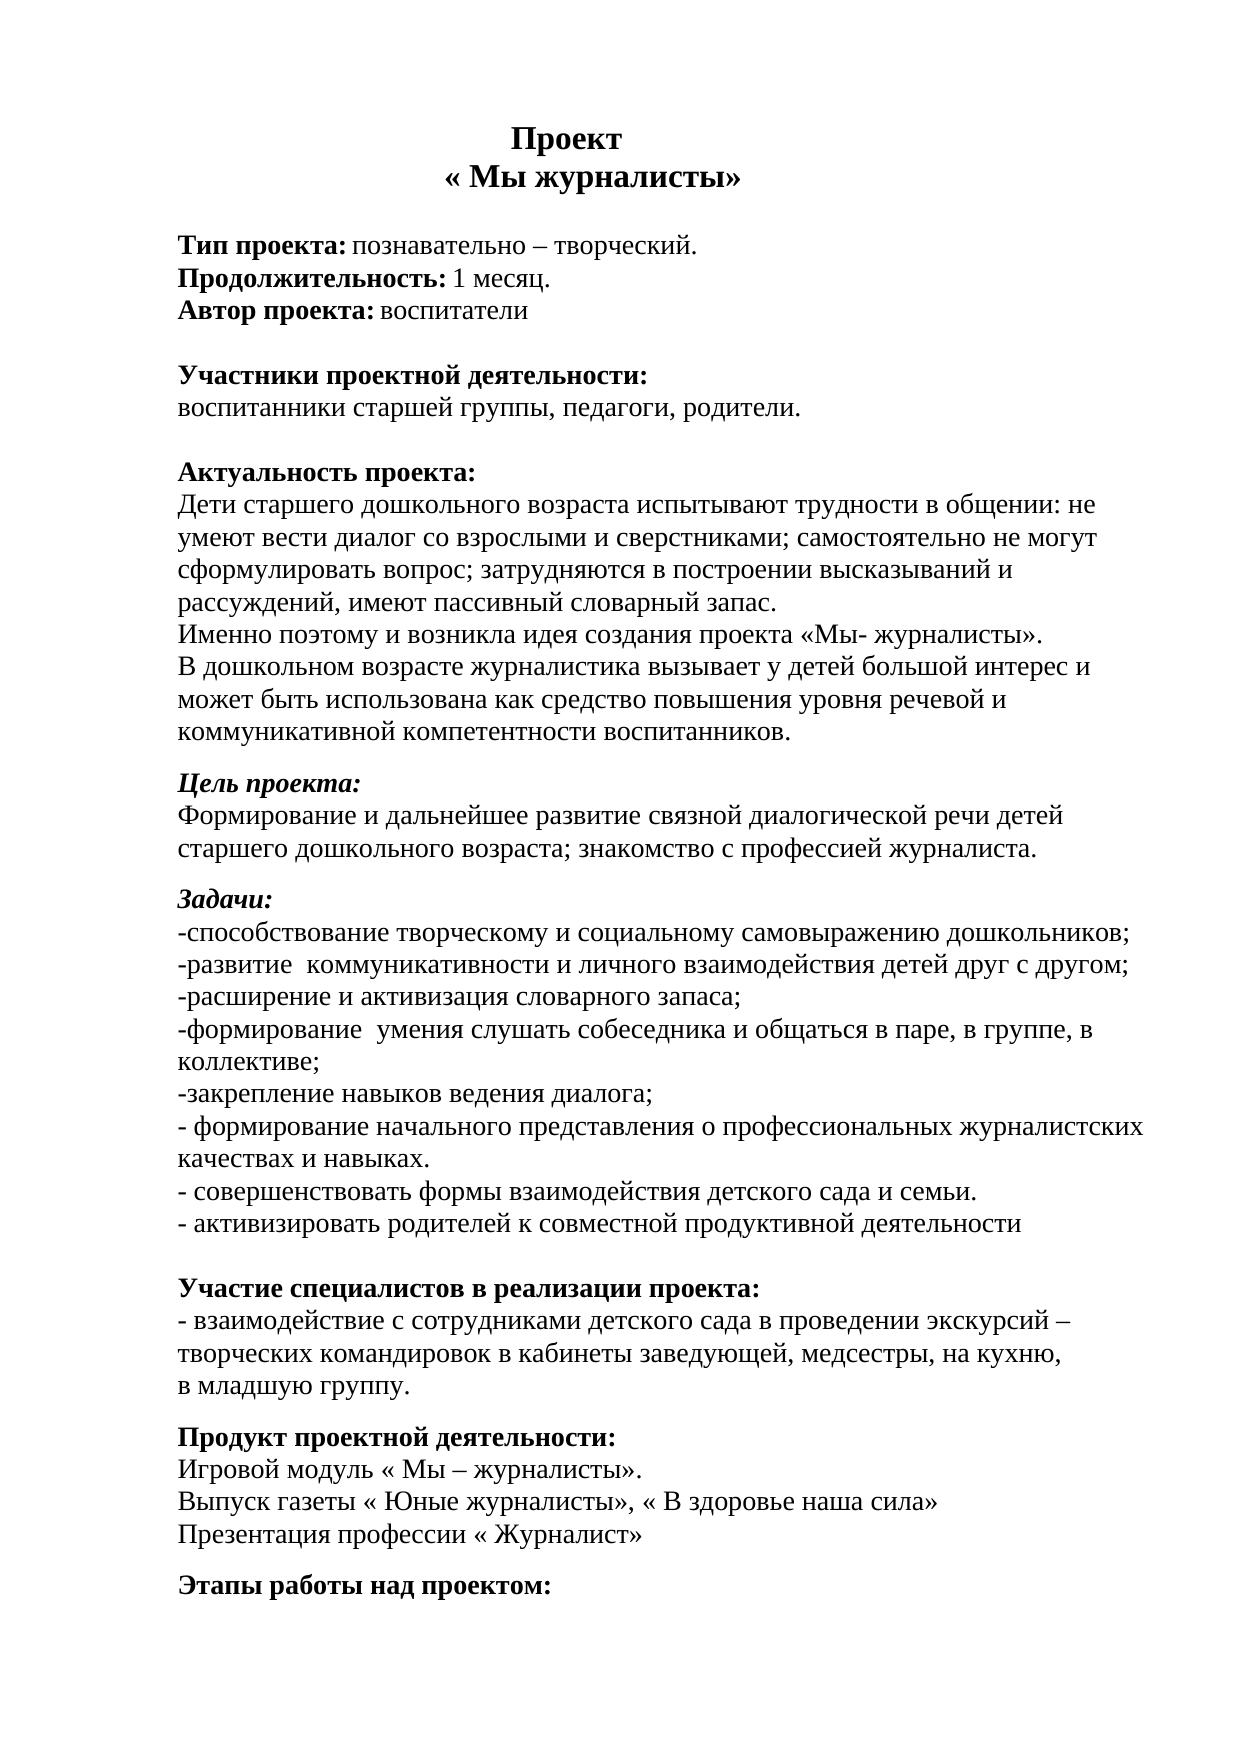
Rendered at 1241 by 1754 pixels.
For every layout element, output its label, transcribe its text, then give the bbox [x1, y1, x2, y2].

text - совершенствовать формы взаимодействия детского сада и семьи. [177, 1174, 1152, 1206]
text Этапы работы над проектом: [177, 1568, 1152, 1601]
text Игровой модуль « Мы – журналисты». [177, 1452, 1152, 1484]
text - взаимодействие с сотрудниками детского сада в проведении экскурсий – творческих командировок в кабинеты заведующей, медсестры, на кухню, [177, 1303, 1152, 1368]
text Именно поэтому и возникла идея создания проекта «Мы- журналисты». [177, 617, 1152, 649]
text воспитанники старшей группы, педагоги, родители. [177, 390, 1152, 423]
text Цель проекта: [177, 766, 1152, 798]
text - активизировать родителей к совместной продуктивной деятельности [177, 1206, 1152, 1238]
text Участники проектной деятельности: [177, 358, 1152, 390]
text Дети старшего дошкольного возраста испытывают трудности в общении: не умеют вести диалог со взрослыми и сверстниками; самостоятельно не могут сформулировать вопрос; затрудняются в построении высказываний и рассуждений, имеют пассивный словарный запас. [177, 487, 1152, 617]
text Задачи: [177, 882, 1152, 914]
text -способствование творческому и социальному самовыражению дошкольников; [177, 914, 1152, 947]
text В дошкольном возрасте журналистика вызывает у детей большой интерес и может быть использована как средство повышения уровня речевой и коммуникативной компетентности воспитанников. [177, 649, 1152, 747]
text Автор проекта: воспитатели [177, 293, 1152, 326]
text Участие специалистов в реализации проекта: [177, 1271, 1152, 1303]
text Презентация профессии « Журналист» [177, 1517, 1152, 1549]
text -формирование умения слушать собеседника и общаться в паре, в группе, в коллективе; [177, 1012, 1152, 1077]
text Выпуск газеты « Юные журналисты», « В здоровье наша сила» [177, 1484, 1152, 1517]
text в младшую группу. [177, 1368, 1152, 1401]
text Продолжительность: 1 месяц. [177, 261, 1152, 293]
text -развитие коммуникативности и личного взаимодействия детей друг с другом; [177, 947, 1152, 979]
text -расширение и активизация словарного запаса; [177, 979, 1152, 1012]
text Тип проекта: познавательно – творческий. [177, 228, 1152, 261]
text « Мы журналисты» [177, 156, 1152, 195]
text Формирование и дальнейшее развитие связной диалогической речи детей старшего дошкольного возраста; знакомство с профессией журналиста. [177, 798, 1152, 863]
text Актуальность проекта: [177, 455, 1152, 487]
text - формирование начального представления о профессиональных журналистских качествах и навыках. [177, 1109, 1152, 1174]
text Проект [177, 118, 1152, 156]
text -закрепление навыков ведения диалога; [177, 1077, 1152, 1109]
text Продукт проектной деятельности: [177, 1420, 1152, 1452]
